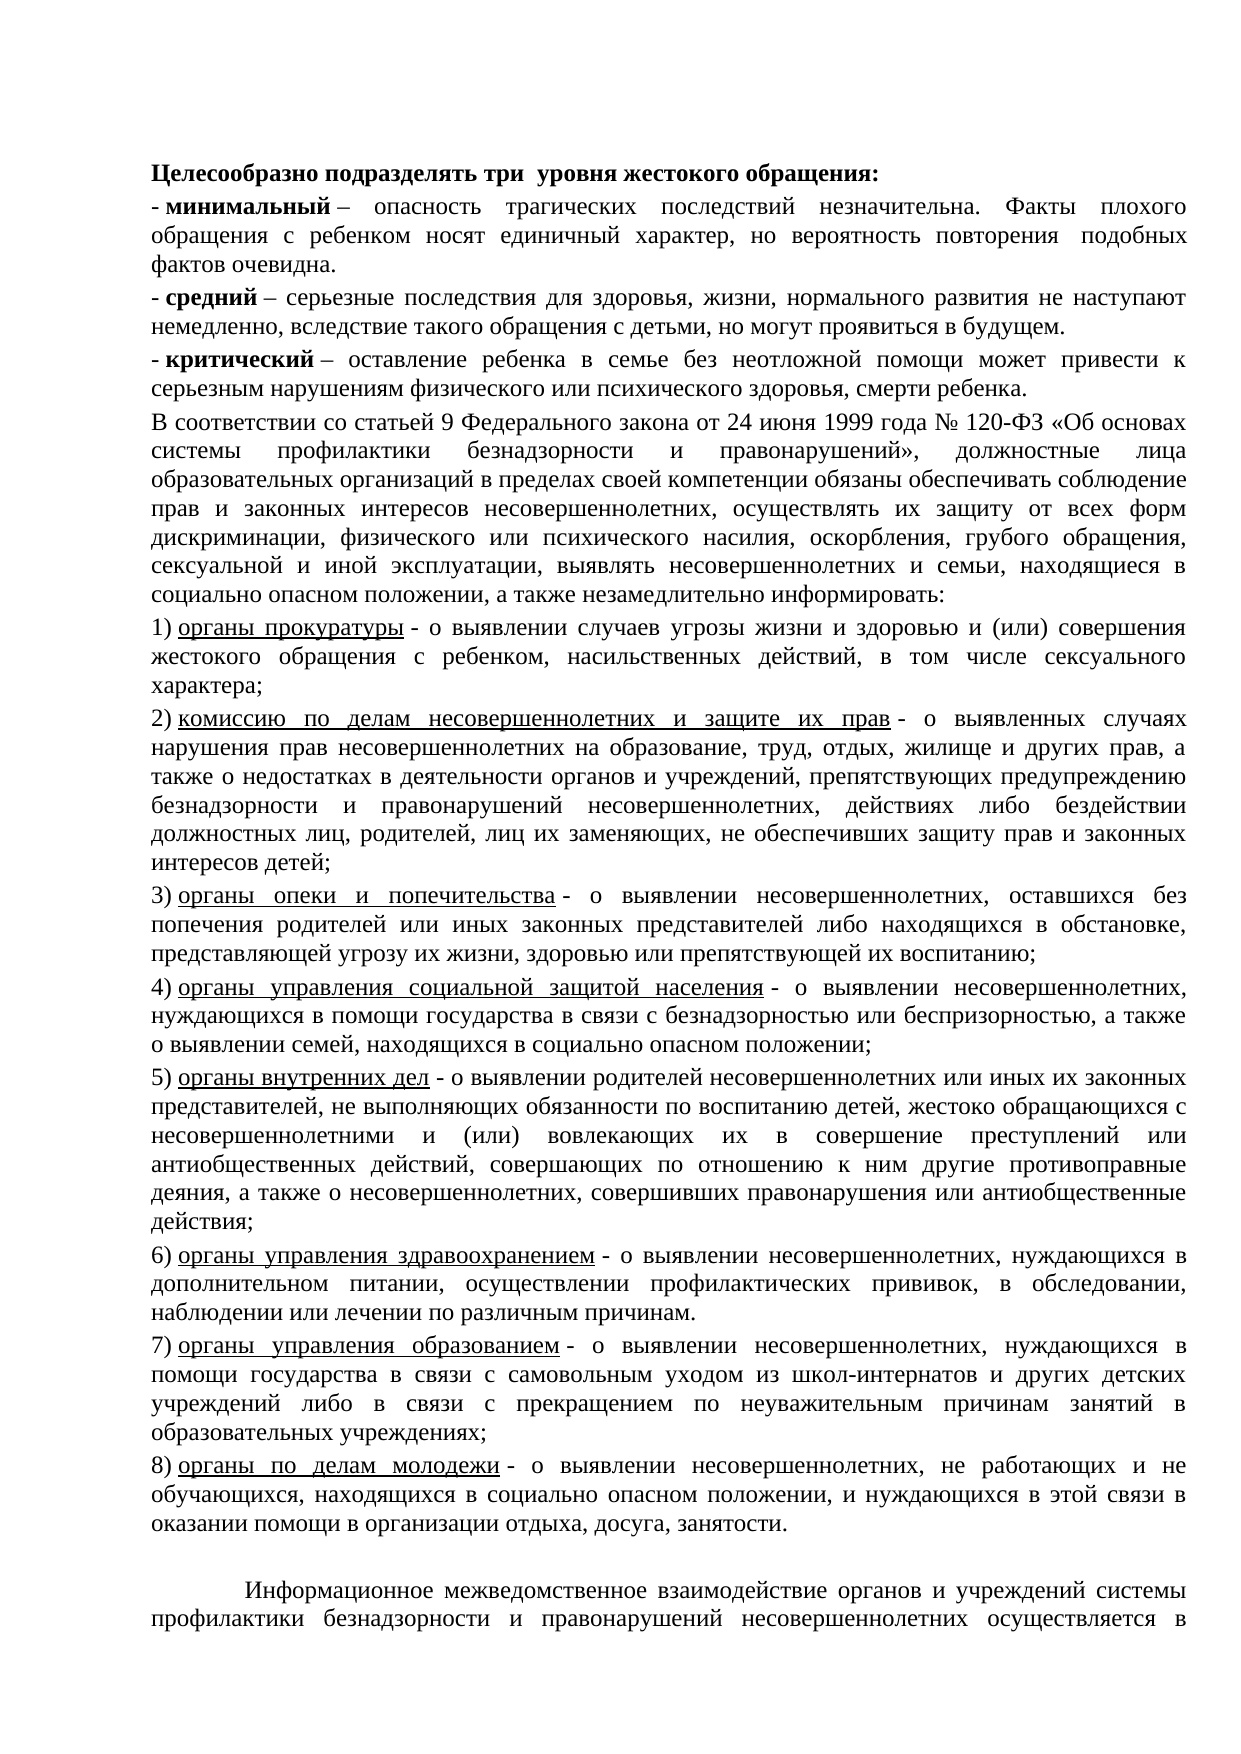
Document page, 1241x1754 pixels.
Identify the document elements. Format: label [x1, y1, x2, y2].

table_header [149, 118, 1189, 1634]
